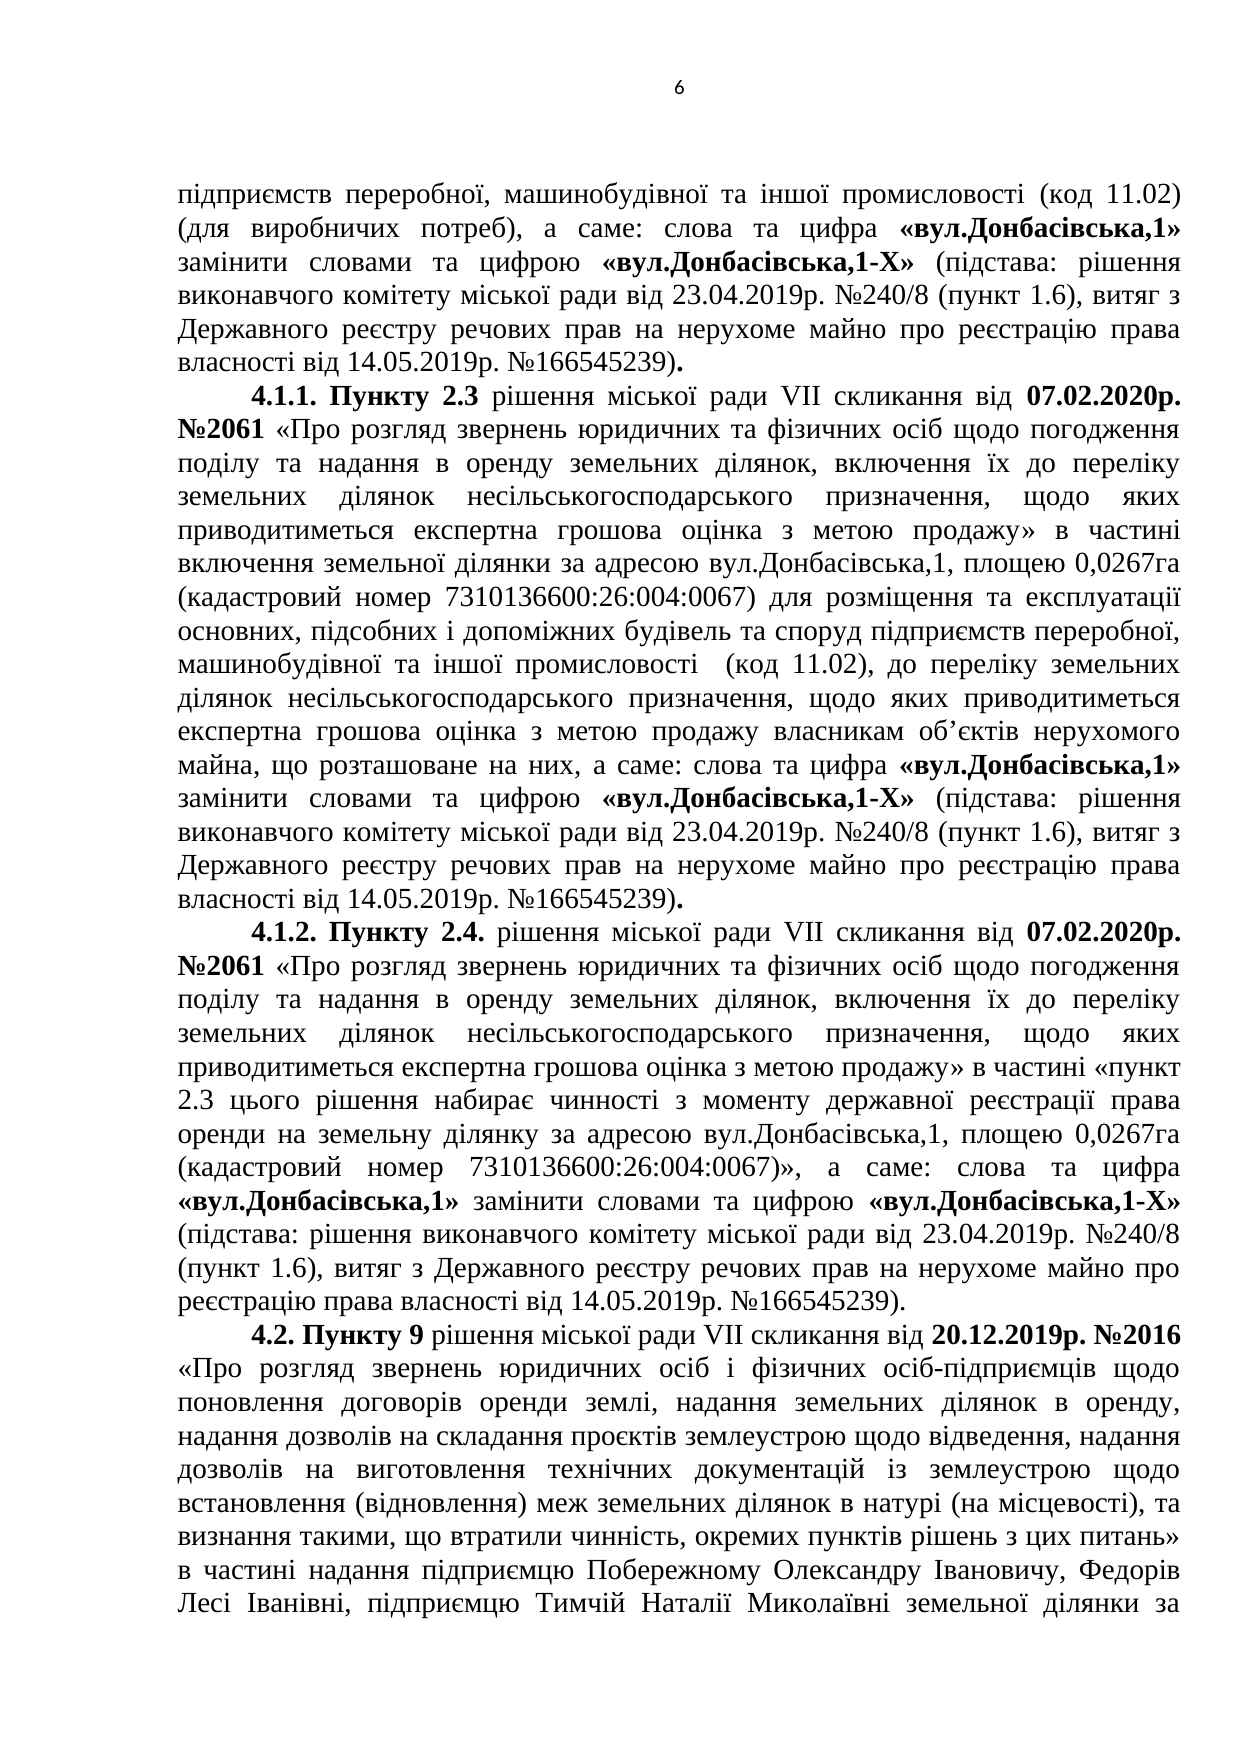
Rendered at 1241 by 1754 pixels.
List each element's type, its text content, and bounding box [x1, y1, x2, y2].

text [177, 1317, 1181, 1619]
text 4.1.2. Пункту 2.4. рішення міської ради VII скликання від 07.02.2020р. №2061 «Про розгляд звернень юридичних та фізичних осіб щодо погодження поділу та надання в оренду земельних ділянок, включення їх до переліку земельних ділянок несільськогосподарського призначення, щодо яких приводитиметься експертна грошова оцінка з метою продажу» в частині «пункт 2.3 цього рішення набирає чинності з моменту державної реєстрації права оренди на земельну ділянку за адресою вул.Донбасівська,1, площею 0,0267га (кадастровий номер 7310136600:26:004:0067)», а саме: слова та цифра «вул.Донбасівська,1» замінити словами та цифрою «вул.Донбасівська,1-Х» (підстава: рішення виконавчого комітету міської ради від 23.04.2019р. №240/8 (пункт 1.6), витяг з Державного реєстру речових прав на нерухоме майно про реєстрацію права власності від 14.05.2019р. №166545239). [177, 914, 1181, 1317]
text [177, 177, 1181, 378]
text 4.1.1. Пункту 2.3 рішення міської ради VII скликання від 07.02.2020р. №2061 «Про розгляд звернень юридичних та фізичних осіб щодо погодження поділу та надання в оренду земельних ділянок, включення їх до переліку земельних ділянок несільськогосподарського призначення, щодо яких приводитиметься експертна грошова оцінка з метою продажу» в частині включення земельної ділянки за адресою вул.Донбасівська,1, площею 0,0267га (кадастровий номер 7310136600:26:004:0067) для розміщення та експлуатації основних, підсобних і допоміжних будівель та споруд підприємств переробної, машинобудівної та іншої промисловості (код 11.02), до переліку земельних ділянок несільськогосподарського призначення, щодо яких приводитиметься експертна грошова оцінка з метою продажу власникам об’єктів нерухомого майна, що розташоване на них, а саме: слова та цифра «вул.Донбасівська,1» замінити словами та цифрою «вул.Донбасівська,1-Х» (підстава: рішення виконавчого комітету міської ради від 23.04.2019р. №240/8 (пункт 1.6), витяг з Державного реєстру речових прав на нерухоме майно про реєстрацію права власності від 14.05.2019р. №166545239). [177, 378, 1181, 914]
